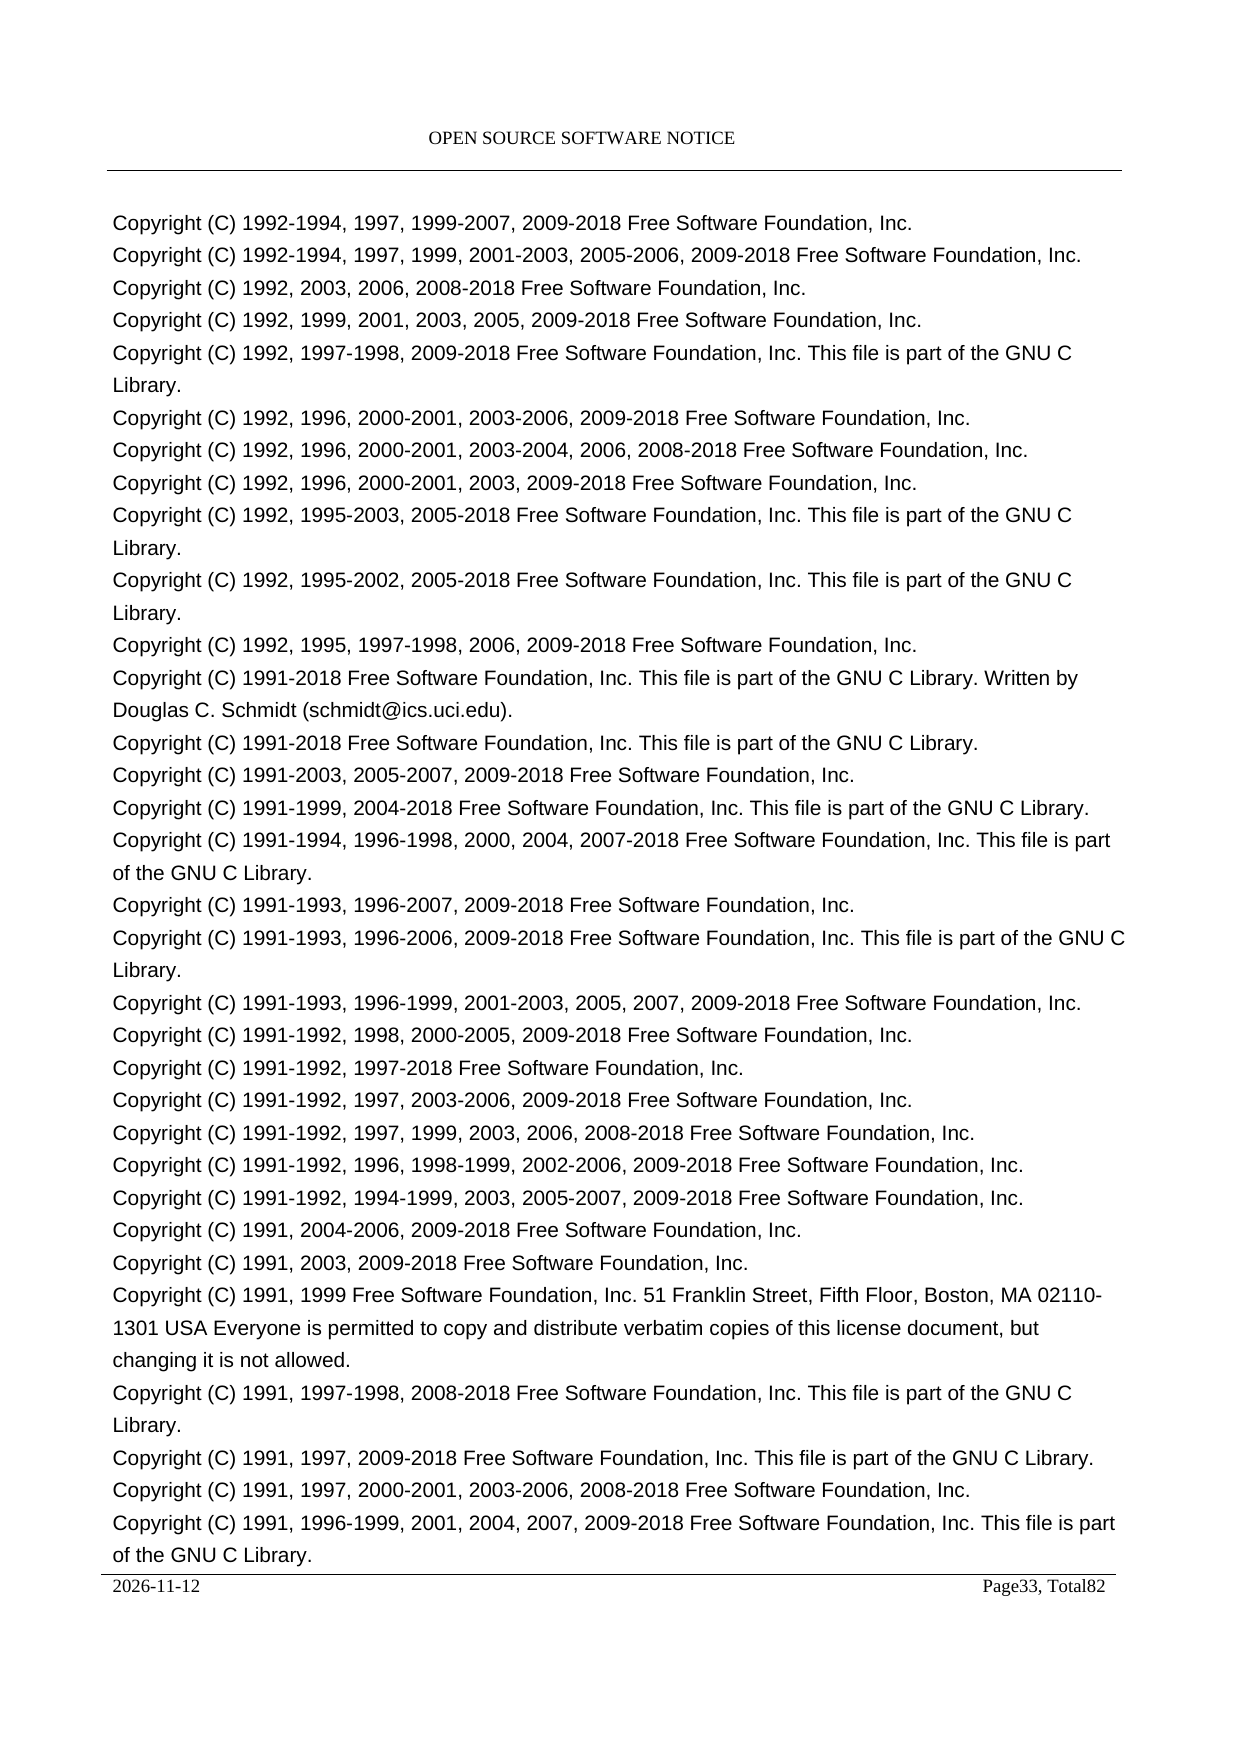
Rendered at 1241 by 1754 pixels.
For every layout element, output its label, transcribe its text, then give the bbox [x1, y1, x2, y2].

text Copyright (C) 1991, 1997, 2009-2018 Free Software Foundation, Inc. This file is part of the GNU C Library. [112, 1441, 1128, 1474]
text Copyright (C) 1991-1992, 1998, 2000-2005, 2009-2018 Free Software Foundation, Inc. [112, 1019, 1128, 1051]
text Copyright (C) 1991-1999, 2004-2018 Free Software Foundation, Inc. This file is part of the GNU C Library. [112, 791, 1128, 824]
text Copyright (C) 1992, 1995, 1997-1998, 2006, 2009-2018 Free Software Foundation, Inc. [112, 629, 1128, 661]
text Copyright (C) 1991, 2004-2006, 2009-2018 Free Software Foundation, Inc. [112, 1214, 1128, 1246]
text Copyright (C) 1992, 1997-1998, 2009-2018 Free Software Foundation, Inc. This file is part of the GNU C Library. [112, 336, 1128, 401]
text Copyright (C) 1992-1994, 1997, 1999, 2001-2003, 2005-2006, 2009-2018 Free Software Foundation, Inc. [112, 239, 1128, 271]
text Copyright (C) 1991-2003, 2005-2007, 2009-2018 Free Software Foundation, Inc. [112, 759, 1128, 791]
text Copyright (C) 1992, 1996, 2000-2001, 2003-2006, 2009-2018 Free Software Foundation, Inc. [112, 401, 1128, 434]
text Copyright (C) 1991-2018 Free Software Foundation, Inc. This file is part of the GNU C Library. [112, 726, 1128, 759]
text Copyright (C) 1991-1994, 1996-1998, 2000, 2004, 2007-2018 Free Software Foundation, Inc. This file is part of the GNU C Library. [112, 824, 1128, 889]
text Copyright (C) 1991-1992, 1996, 1998-1999, 2002-2006, 2009-2018 Free Software Foundation, Inc. [112, 1149, 1128, 1181]
text Copyright (C) 1992, 1996, 2000-2001, 2003-2004, 2006, 2008-2018 Free Software Foundation, Inc. [112, 434, 1128, 466]
text Copyright (C) 1991, 1996-1999, 2001, 2004, 2007, 2009-2018 Free Software Foundation, Inc. This file is part of the GNU C Library. [112, 1506, 1128, 1571]
text Copyright (C) 1991, 1999 Free Software Foundation, Inc. 51 Franklin Street, Fifth Floor, Boston, MA 02110-1301 USA Everyone is permitted to copy and distribute verbatim copies of this license document, but changing it is not allowed. [112, 1279, 1128, 1376]
text Copyright (C) 1991-1992, 1994-1999, 2003, 2005-2007, 2009-2018 Free Software Foundation, Inc. [112, 1181, 1128, 1214]
text Copyright (C) 1991-1992, 1997, 2003-2006, 2009-2018 Free Software Foundation, Inc. [112, 1084, 1128, 1116]
text Copyright (C) 1991, 2003, 2009-2018 Free Software Foundation, Inc. [112, 1246, 1128, 1279]
text Copyright (C) 1992, 1995-2003, 2005-2018 Free Software Foundation, Inc. This file is part of the GNU C Library. [112, 499, 1128, 564]
text Copyright (C) 1992-1994, 1997, 1999-2007, 2009-2018 Free Software Foundation, Inc. [112, 206, 1128, 239]
text Copyright (C) 1991-1992, 1997-2018 Free Software Foundation, Inc. [112, 1051, 1128, 1084]
text Copyright (C) 1991-1993, 1996-1999, 2001-2003, 2005, 2007, 2009-2018 Free Software Foundation, Inc. [112, 986, 1128, 1019]
text Copyright (C) 1992, 1999, 2001, 2003, 2005, 2009-2018 Free Software Foundation, Inc. [112, 304, 1128, 336]
text Copyright (C) 1991, 1997-1998, 2008-2018 Free Software Foundation, Inc. This file is part of the GNU C Library. [112, 1376, 1128, 1441]
text Copyright (C) 1991-1993, 1996-2007, 2009-2018 Free Software Foundation, Inc. [112, 889, 1128, 921]
text Copyright (C) 1991-1992, 1997, 1999, 2003, 2006, 2008-2018 Free Software Foundation, Inc. [112, 1116, 1128, 1149]
text Copyright (C) 1991-1993, 1996-2006, 2009-2018 Free Software Foundation, Inc. This file is part of the GNU C Library. [112, 921, 1128, 986]
text Copyright (C) 1991, 1997, 2000-2001, 2003-2006, 2008-2018 Free Software Foundation, Inc. [112, 1474, 1128, 1506]
text Copyright (C) 1992, 2003, 2006, 2008-2018 Free Software Foundation, Inc. [112, 271, 1128, 304]
text Copyright (C) 1992, 1995-2002, 2005-2018 Free Software Foundation, Inc. This file is part of the GNU C Library. [112, 564, 1128, 629]
text Copyright (C) 1991-2018 Free Software Foundation, Inc. This file is part of the GNU C Library. Written by Douglas C. Schmidt (schmidt@ics.uci.edu). [112, 661, 1128, 726]
text Copyright (C) 1992, 1996, 2000-2001, 2003, 2009-2018 Free Software Foundation, Inc. [112, 466, 1128, 499]
